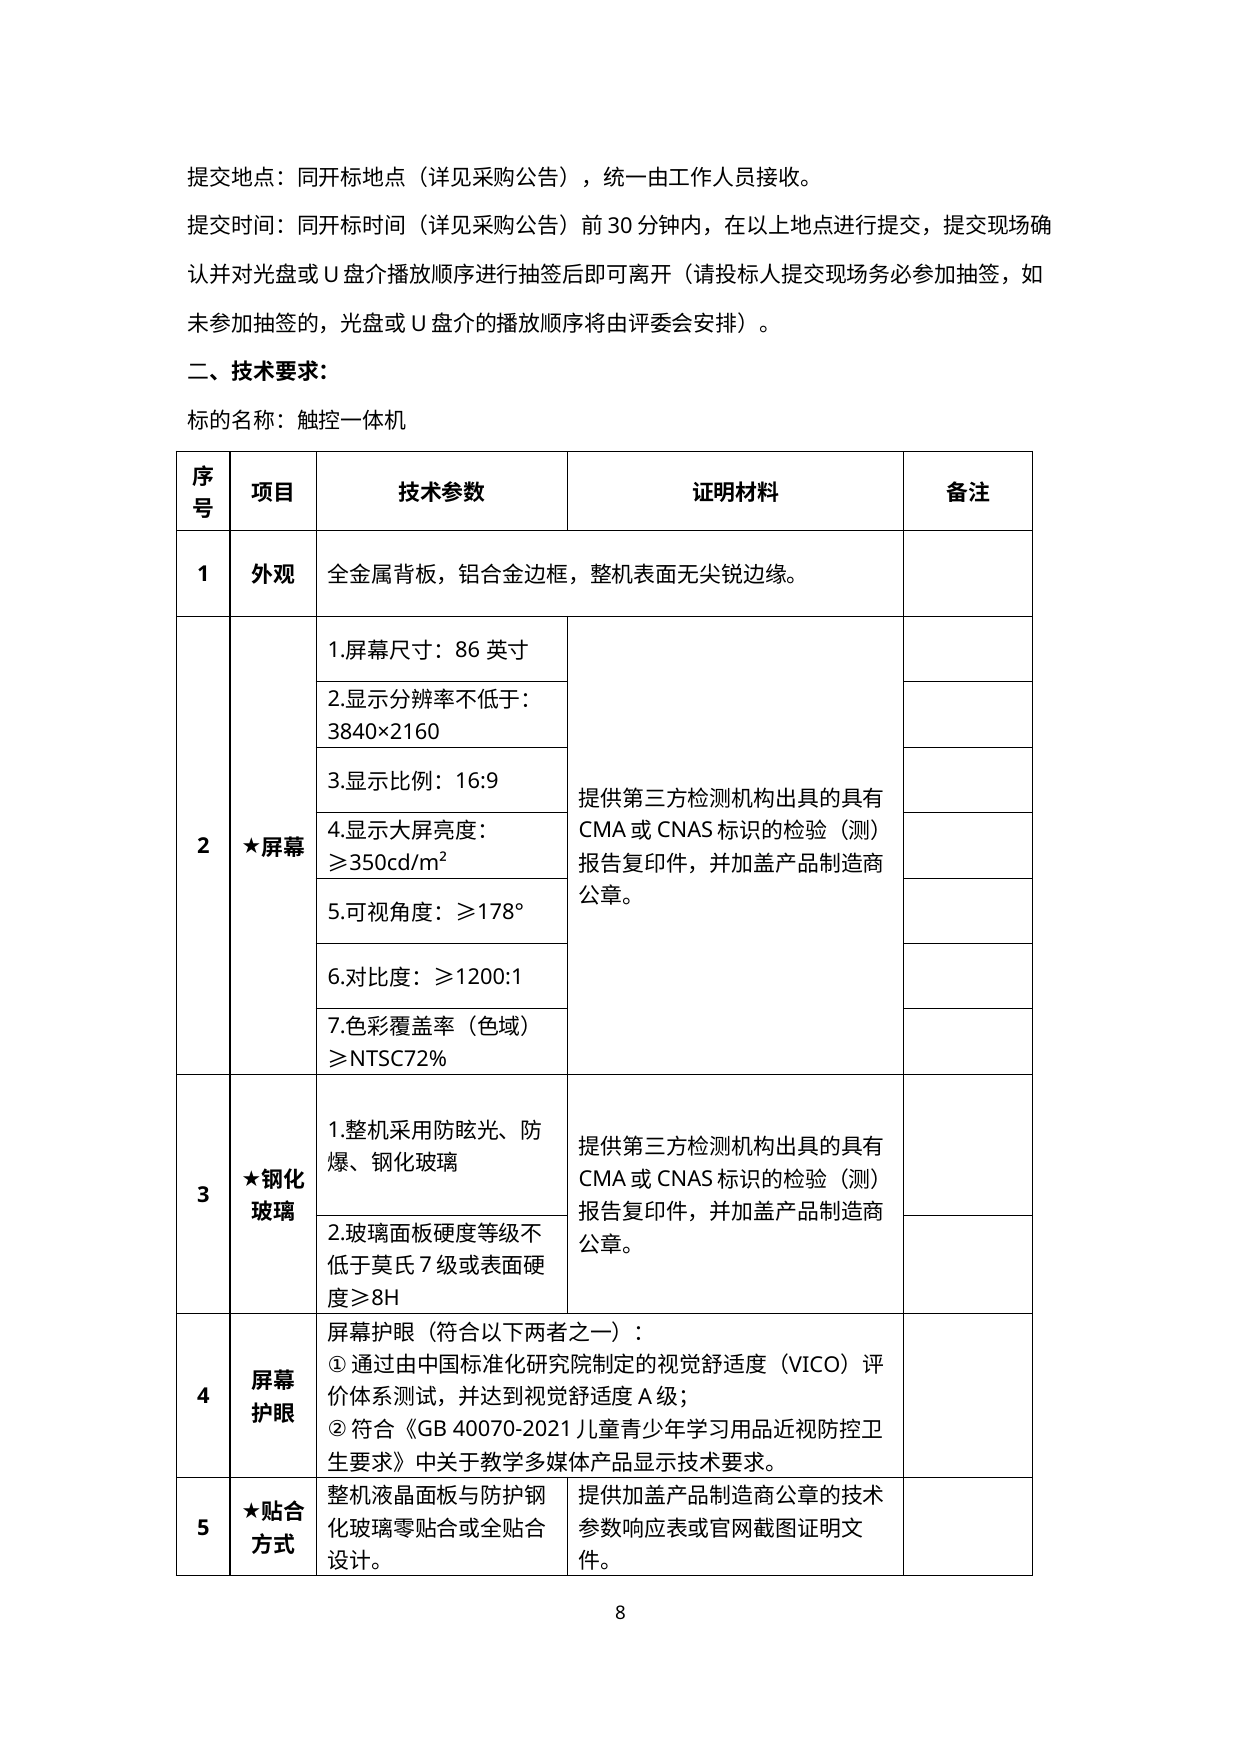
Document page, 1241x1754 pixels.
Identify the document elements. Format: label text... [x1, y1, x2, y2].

table_cell 外观 [231, 531, 316, 616]
table_header 项目 [231, 452, 316, 530]
table_cell 4 [177, 1314, 229, 1477]
table_cell 整机液晶面板与防护钢化玻璃零贴合或全贴合设计。 [317, 1478, 567, 1575]
table_cell [904, 748, 1032, 812]
table_cell 5 [177, 1478, 229, 1575]
table_cell 4.显示大屏亮度：≥350cd/m² [317, 813, 567, 878]
table_cell 1.整机采用防眩光、防爆、钢化玻璃 [317, 1075, 567, 1214]
table_header 序号 [177, 452, 229, 530]
table_cell ★贴合方式 [231, 1478, 316, 1575]
table_cell [904, 682, 1032, 747]
table_cell ★钢化玻璃 [231, 1075, 316, 1313]
table_cell [904, 879, 1032, 943]
table_cell [904, 1009, 1032, 1074]
table_cell 2 [177, 617, 229, 1074]
table_cell 提供第三方检测机构出具的具有CMA或CNAS标识的检验（测）报告复印件，并加盖产品制造商公章。 [568, 1075, 903, 1313]
table_cell 1.屏幕尺寸：86 英寸 [317, 617, 567, 681]
table_cell 屏幕护眼 [231, 1314, 316, 1477]
table_cell [904, 1216, 1032, 1313]
table_cell 全金属背板，铝合金边框，整机表面无尖锐边缘。 [317, 531, 903, 616]
table_cell 提供加盖产品制造商公章的技术参数响应表或官网截图证明文件。 [568, 1478, 903, 1575]
table_header 证明材料 [568, 452, 903, 530]
table_cell [904, 531, 1032, 616]
table_cell [904, 1075, 1032, 1214]
table_cell 1 [177, 531, 229, 616]
table_cell 7.色彩覆盖率（色域）≥NTSC72% [317, 1009, 567, 1074]
text 提交地点：同开标地点（详见采购公告），统一由工作人员接收。 [187, 160, 1053, 192]
text 提交时间：同开标时间（详见采购公告）前30分钟内，在以上地点进行提交，提交现场确认并对光盘或U盘介播放顺序进行抽签后即可离开（请投标人提交现场务必参加抽签，如未参加抽签的，光盘或U盘介的播放顺序将由评委会安排）。 [187, 208, 1053, 338]
table_cell [904, 617, 1032, 681]
table_cell 2.玻璃面板硬度等级不低于莫氏7级或表面硬度≥8H [317, 1216, 567, 1313]
table_cell 3.显示比例：16:9 [317, 748, 567, 812]
table_cell 3 [177, 1075, 229, 1313]
table_cell [904, 813, 1032, 878]
table_cell ★屏幕 [231, 617, 316, 1074]
text 二、技术要求： [187, 354, 1053, 386]
table_cell 提供第三方检测机构出具的具有CMA或CNAS标识的检验（测）报告复印件，并加盖产品制造商公章。 [568, 617, 903, 1074]
table_header 备注 [904, 452, 1032, 530]
table_cell 2.显示分辨率不低于：3840×2160 [317, 682, 567, 747]
table_cell [904, 1314, 1032, 1477]
table_cell [904, 944, 1032, 1008]
table_cell [904, 1478, 1032, 1575]
text 标的名称：触控一体机 [187, 402, 1053, 435]
table_header 技术参数 [317, 452, 567, 530]
table_cell 6.对比度：≥1200:1 [317, 944, 567, 1008]
table_cell 屏幕护眼（符合以下两者之一）： ①通过由中国标准化研究院制定的视觉舒适度（VICO）评价体系测试，并达到视觉舒适度A级； ②符合《GB 40070-2021儿童青少年学习用品近视防控卫生要求》中关于教学多媒体产品显示技术要求。 [317, 1314, 903, 1477]
table_cell 5.可视角度：≥178° [317, 879, 567, 943]
